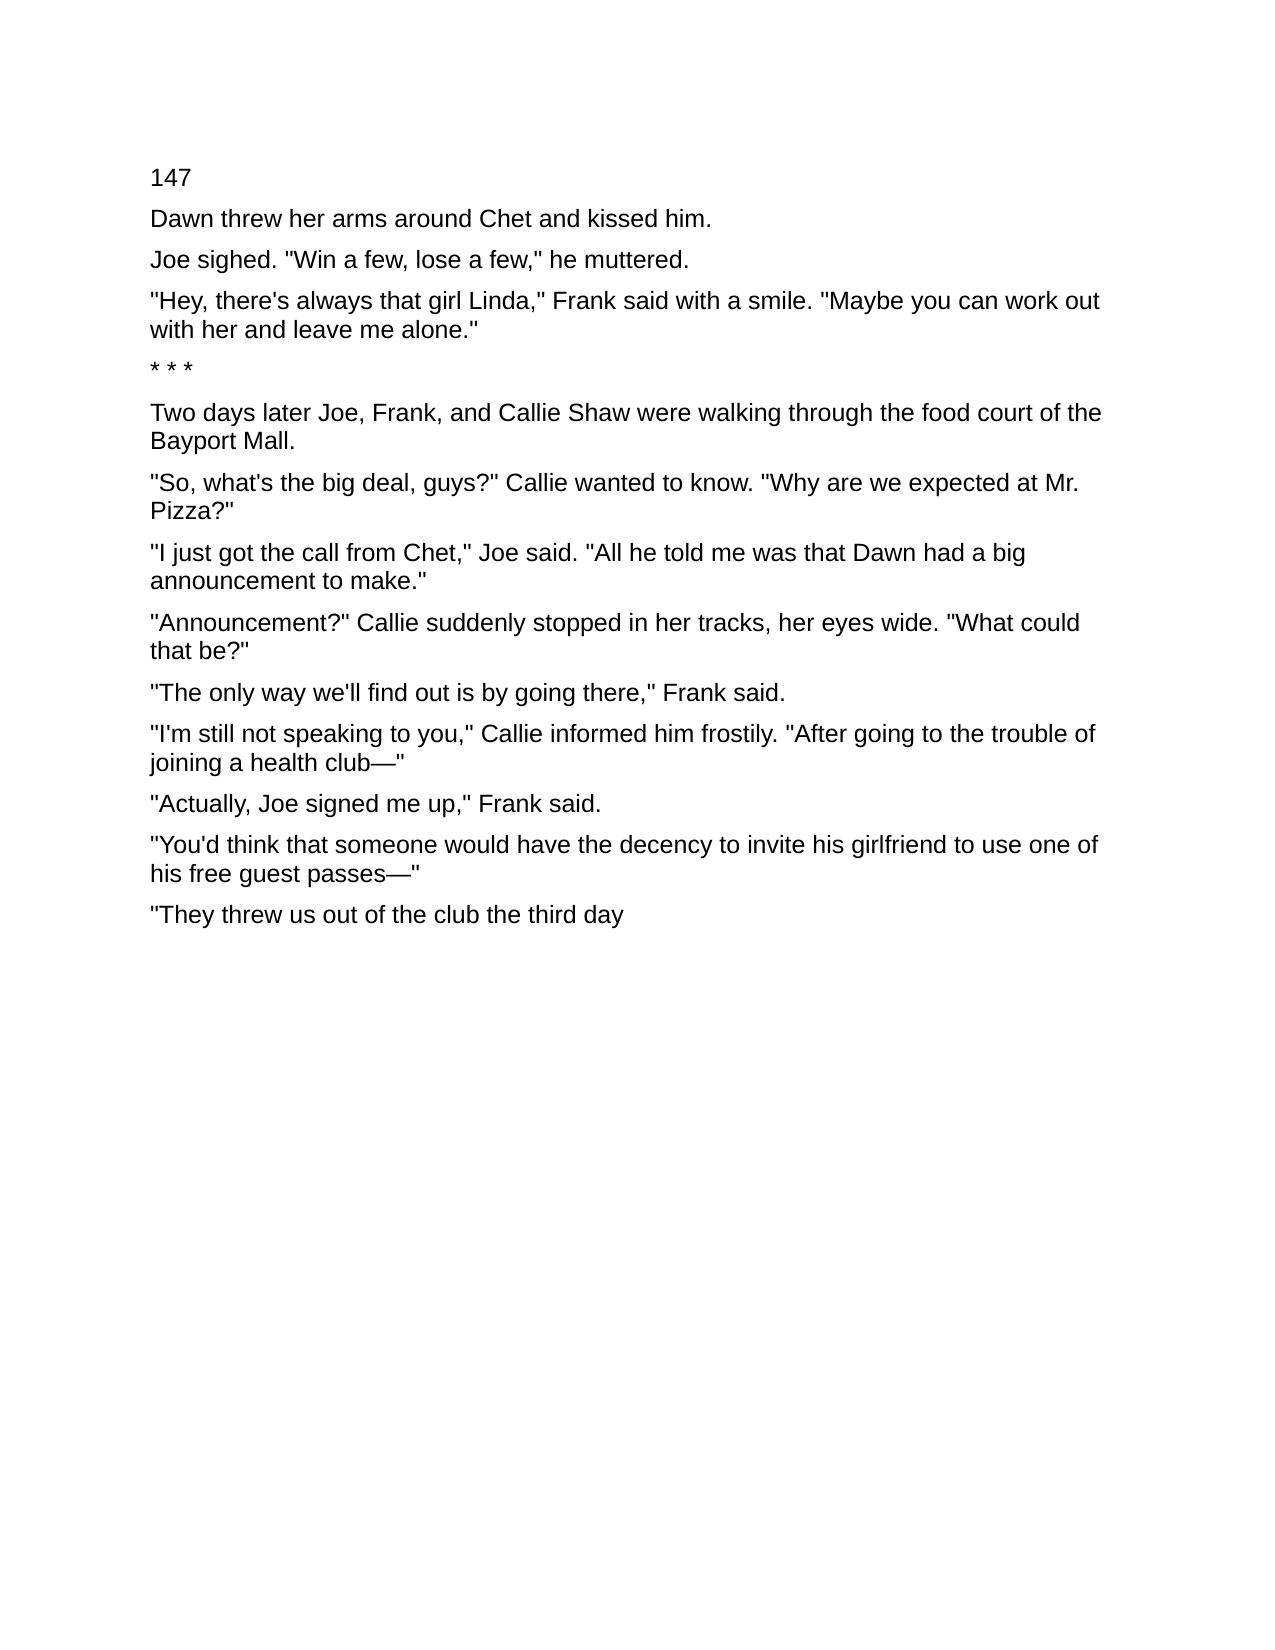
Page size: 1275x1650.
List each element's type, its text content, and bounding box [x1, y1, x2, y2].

text "Hey, there's always that girl Linda," Frank said with a smile. "Maybe you can work out with her and leave me alone." [150, 286, 1125, 344]
text "Announcement?" Callie suddenly stopped in her tracks, her eyes wide. "What could that be?" [150, 607, 1125, 665]
text 147 [150, 162, 1125, 191]
text "They threw us out of the club the third day [150, 900, 1125, 929]
text Dawn threw her arms around Chet and kissed him. [150, 204, 1125, 232]
text "You'd think that someone would have the decency to invite his girlfriend to use one of his free guest passes—" [150, 830, 1125, 887]
text * * * [150, 356, 1125, 385]
text Joe sighed. "Win a few, lose a few," he muttered. [150, 245, 1125, 274]
text "The only way we'll find out is by going there," Frank said. [150, 677, 1125, 706]
text Two days later Joe, Frank, and Callie Shaw were walking through the food court of the Bayport Mall. [150, 397, 1125, 455]
text "I just got the call from Chet," Joe said. "All he told me was that Dawn had a big announcement to make." [150, 537, 1125, 595]
text "Actually, Joe signed me up," Frank said. [150, 789, 1125, 817]
text "So, what's the big deal, guys?" Callie wanted to know. "Why are we expected at Mr. Pizza?" [150, 467, 1125, 525]
text "I'm still not speaking to you," Callie informed him frostily. "After going to the trouble of joining a health club—" [150, 719, 1125, 776]
